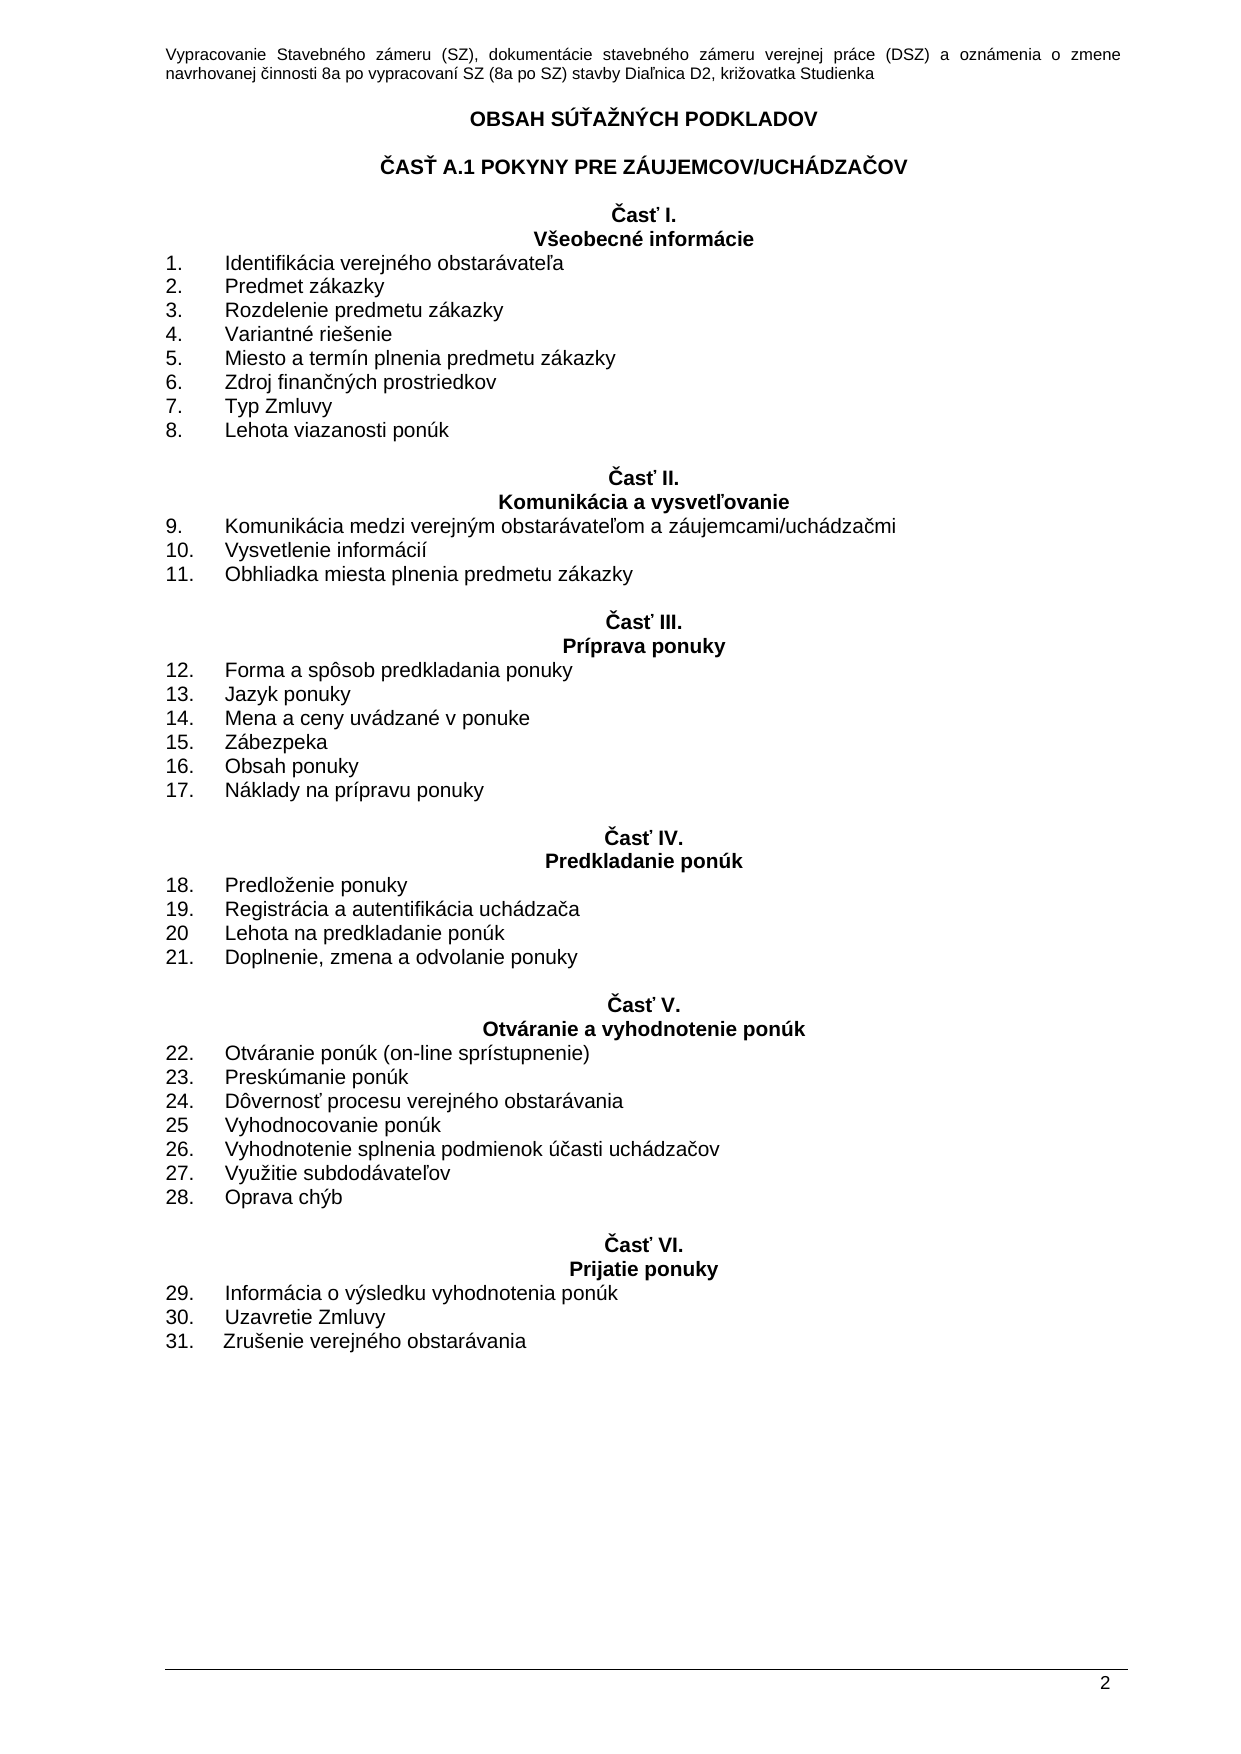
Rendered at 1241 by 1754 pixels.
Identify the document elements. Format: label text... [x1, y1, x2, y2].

text 6. Zdroj finančných prostriedkov [165, 370, 1122, 394]
text 4. Variantné riešenie [165, 322, 1122, 346]
text 21. Doplnenie, zmena a odvolanie ponuky [165, 945, 1122, 969]
text 28. Oprava chýb [165, 1185, 1122, 1209]
text 16. Obsah ponuky [165, 753, 1122, 777]
text 17. Náklady na prípravu ponuky [165, 777, 1122, 801]
text 13. Jazyk ponuky [165, 682, 1122, 706]
text Príprava ponuky [165, 634, 1122, 658]
text Obsah súťažných podkladov [165, 107, 1122, 131]
text 12. Forma a spôsob predkladania ponuky [165, 658, 1122, 682]
text Prijatie ponuky [165, 1257, 1122, 1281]
text ČasŤ A.1 POKYNY PRE záujemcov/UCHÁDZAČOV [165, 154, 1122, 178]
text 24. Dôvernosť procesu verejného obstarávania [165, 1089, 1122, 1113]
text Otváranie a vyhodnotenie ponúk [165, 1017, 1122, 1041]
text 7. Typ Zmluvy [165, 394, 1122, 418]
text Predkladanie ponúk [165, 849, 1122, 873]
text 15. Zábezpeka [165, 729, 1122, 753]
text 30. Uzavretie Zmluvy [165, 1304, 1122, 1328]
text Časť VI. [165, 1233, 1122, 1257]
text Komunikácia a vysvetľovanie [165, 490, 1122, 514]
text Časť I. [165, 202, 1122, 226]
text 9. Komunikácia medzi verejným obstarávateľom a záujemcami/uchádzačmi [165, 514, 1122, 538]
text 5. Miesto a termín plnenia predmetu zákazky [165, 346, 1122, 370]
text 14. Mena a ceny uvádzané v ponuke [165, 706, 1122, 729]
text 20 Lehota na predkladanie ponúk [165, 921, 1122, 945]
text 22. Otváranie ponúk (on-line sprístupnenie) [165, 1041, 1122, 1065]
text 31. Zrušenie verejného obstarávania [165, 1328, 1122, 1352]
text 10. Vysvetlenie informácií [165, 538, 1122, 562]
text 19. Registrácia a autentifikácia uchádzača [165, 897, 1122, 921]
text Všeobecné informácie [165, 226, 1122, 250]
text Časť II. [165, 466, 1122, 490]
text Časť V. [165, 993, 1122, 1017]
text 23. Preskúmanie ponúk [165, 1065, 1122, 1089]
text 18. Predloženie ponuky [165, 873, 1122, 897]
text Časť III. [165, 610, 1122, 634]
text 11. Obhliadka miesta plnenia predmetu zákazky [165, 562, 1122, 586]
text 8. Lehota viazanosti ponúk [165, 418, 1122, 442]
text 29. Informácia o výsledku vyhodnotenia ponúk [165, 1281, 1122, 1304]
text 2. Predmet zákazky [165, 274, 1122, 298]
text 27. Využitie subdodávateľov [165, 1161, 1122, 1185]
text 25 Vyhodnocovanie ponúk [165, 1113, 1122, 1137]
text 26. Vyhodnotenie splnenia podmienok účasti uchádzačov [165, 1137, 1122, 1161]
text 1. Identifikácia verejného obstarávateľa [165, 250, 1122, 274]
text Časť IV. [165, 825, 1122, 849]
text 3. Rozdelenie predmetu zákazky [165, 298, 1122, 322]
